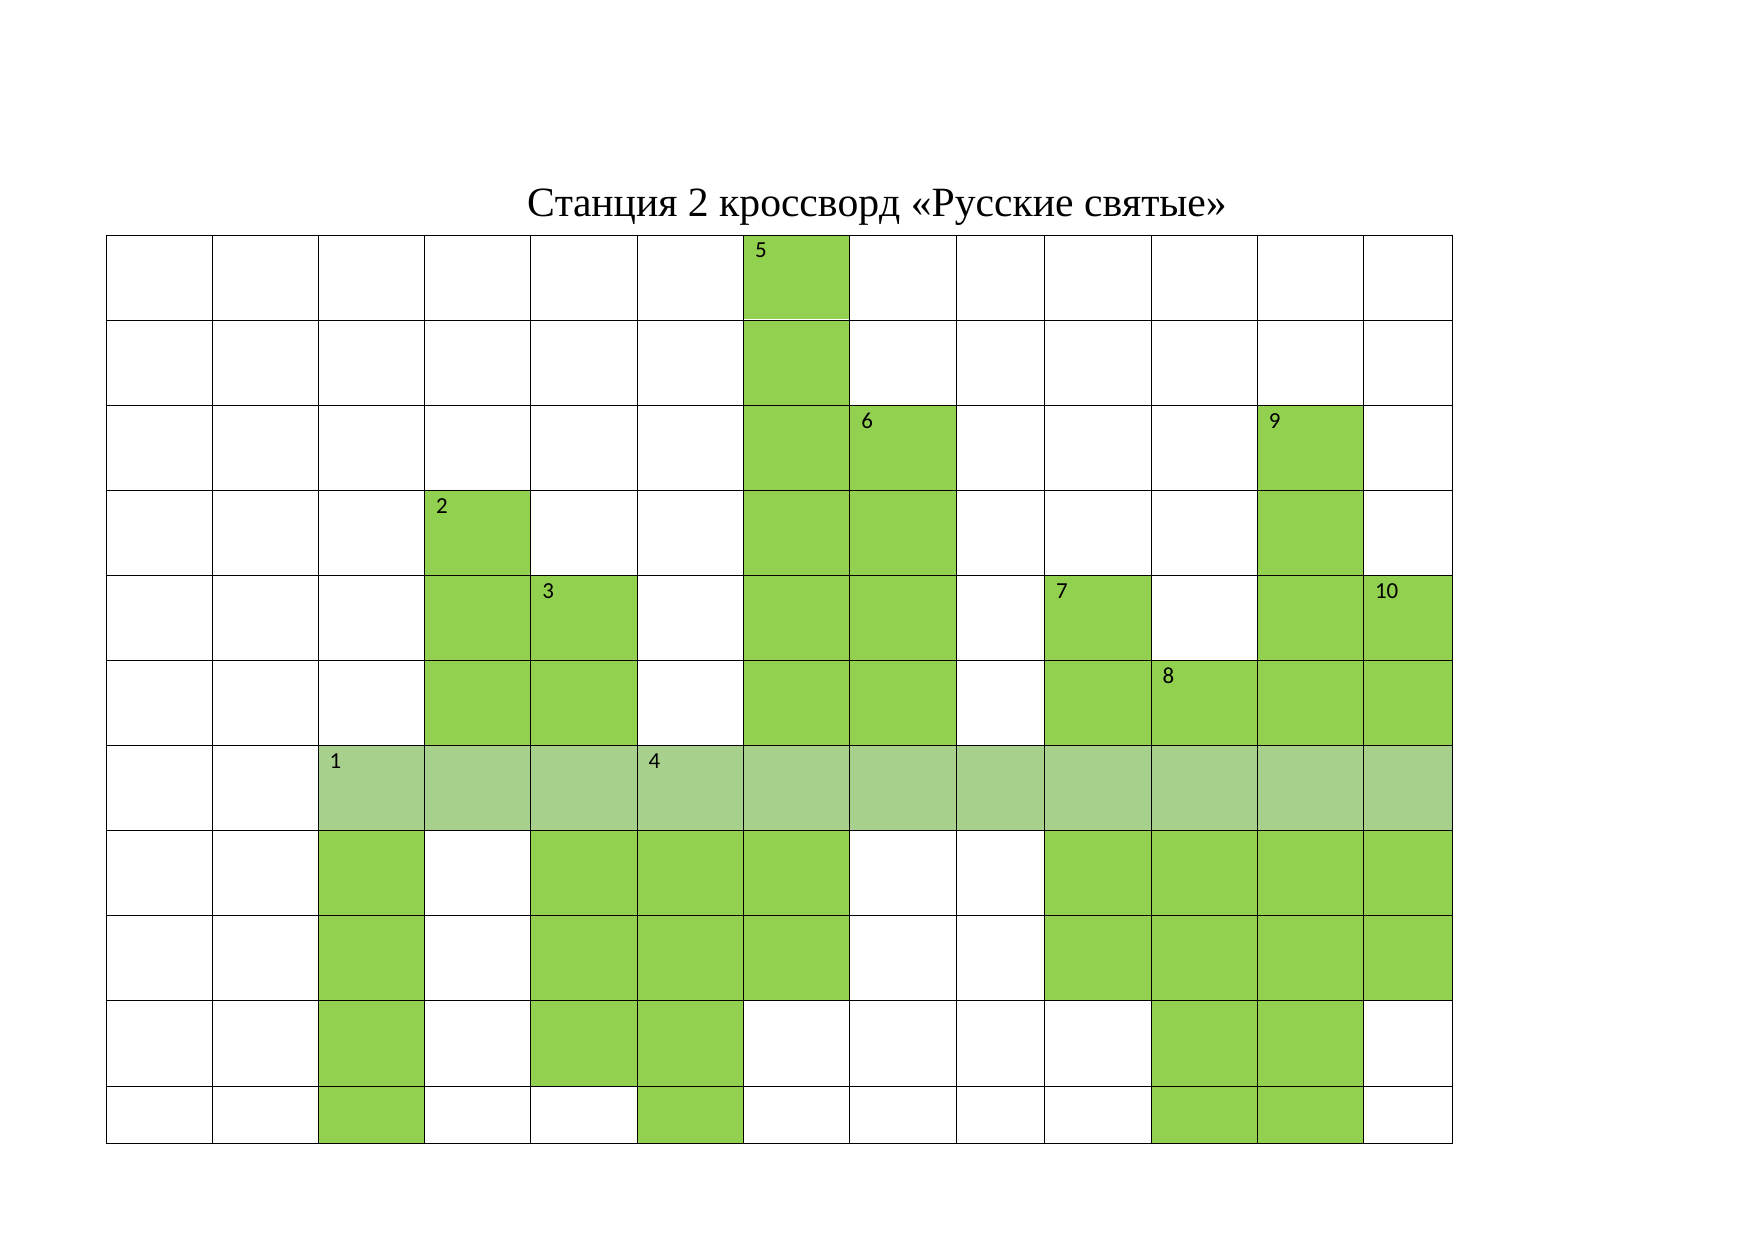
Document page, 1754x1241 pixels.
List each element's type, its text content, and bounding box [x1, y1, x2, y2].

table_cell [319, 916, 424, 1000]
table_cell [107, 406, 212, 490]
table_cell [1258, 916, 1363, 1000]
table_cell 3 [531, 576, 637, 660]
table_header [638, 236, 743, 319]
table_header [1152, 236, 1257, 319]
table_cell [1364, 1087, 1452, 1143]
table_cell [1258, 321, 1363, 405]
table_cell [638, 1001, 743, 1086]
table_cell 10 [1364, 576, 1452, 660]
table_cell [850, 491, 956, 575]
table_cell [107, 831, 212, 915]
table_cell [744, 831, 849, 915]
table_header [1364, 236, 1452, 319]
table_cell [213, 661, 318, 745]
table_cell [850, 831, 956, 915]
table_cell [107, 576, 212, 660]
table_cell [638, 1087, 743, 1143]
table_cell [531, 916, 637, 1000]
table_cell [1045, 406, 1151, 490]
table_cell [213, 831, 318, 915]
table_cell [1045, 491, 1151, 575]
table_cell 8 [1152, 661, 1257, 745]
table_cell [319, 661, 424, 745]
table_cell [319, 831, 424, 915]
table_cell [107, 321, 212, 405]
table_header [531, 236, 637, 319]
table_cell [957, 406, 1044, 490]
table_cell [319, 576, 424, 660]
table_header [1258, 236, 1363, 319]
table_cell [319, 1001, 424, 1086]
table_cell [425, 831, 530, 915]
table_cell [107, 746, 212, 830]
table_cell [638, 406, 743, 490]
table_cell [531, 321, 637, 405]
table_cell [425, 1001, 530, 1086]
table_cell [1258, 491, 1363, 575]
table_cell [957, 576, 1044, 660]
table_cell [1258, 831, 1363, 915]
table_cell [957, 831, 1044, 915]
table_cell [638, 661, 743, 745]
table_cell [1364, 916, 1452, 1000]
table_cell [638, 491, 743, 575]
table_cell [107, 1001, 212, 1086]
table_cell [1045, 831, 1151, 915]
table_cell [531, 661, 637, 745]
table_cell [744, 916, 849, 1000]
table_cell [1152, 321, 1257, 405]
table_cell 7 [1045, 576, 1151, 660]
table_cell [850, 1087, 956, 1143]
table_header [425, 236, 530, 319]
table_cell [957, 491, 1044, 575]
table_cell [531, 406, 637, 490]
table_header [850, 236, 956, 319]
table_cell [213, 916, 318, 1000]
table_cell [319, 406, 424, 490]
table_cell [957, 661, 1044, 745]
table_cell [213, 1087, 318, 1143]
table_cell [957, 1001, 1044, 1086]
table_cell [107, 491, 212, 575]
table_cell [213, 746, 318, 830]
table_cell [744, 576, 849, 660]
table_cell [1152, 916, 1257, 1000]
table_cell [319, 491, 424, 575]
table_cell [638, 831, 743, 915]
table_cell [957, 916, 1044, 1000]
table_cell [957, 321, 1044, 405]
table_cell [213, 576, 318, 660]
table_cell [1364, 831, 1452, 915]
table_cell [744, 491, 849, 575]
table_cell [1258, 1087, 1363, 1143]
table_header [319, 236, 424, 319]
table_cell [531, 831, 637, 915]
table_cell [425, 916, 530, 1000]
table_cell [744, 1087, 849, 1143]
table_cell [1258, 1001, 1363, 1086]
table_cell [425, 576, 530, 660]
table_header [107, 236, 212, 319]
table_cell [425, 1087, 530, 1143]
table_cell 1 [319, 746, 424, 830]
table_cell [1152, 406, 1257, 490]
table_header [957, 236, 1044, 319]
table_cell [1364, 1001, 1452, 1086]
table_cell [213, 321, 318, 405]
table_cell [531, 1087, 637, 1143]
table_cell [319, 1087, 424, 1143]
table_cell [1258, 746, 1363, 830]
table_cell [1364, 321, 1452, 405]
table_cell [213, 1001, 318, 1086]
table_cell [531, 1001, 637, 1086]
table_cell [531, 491, 637, 575]
table_cell [638, 576, 743, 660]
table_cell [1364, 406, 1452, 490]
table_cell [638, 321, 743, 405]
table_cell [1364, 491, 1452, 575]
table_cell [319, 321, 424, 405]
table_cell [425, 406, 530, 490]
table_cell [1045, 916, 1151, 1000]
table_cell 2 [425, 491, 530, 575]
table_cell [1152, 576, 1257, 660]
table_cell [531, 746, 637, 830]
table_cell [744, 661, 849, 745]
text Станция 2 кроссворд «Русские святые» [118, 177, 1636, 225]
table_cell [1152, 746, 1257, 830]
table_cell [107, 916, 212, 1000]
table_cell [1045, 746, 1151, 830]
table_cell [957, 1087, 1044, 1143]
table_cell [744, 1001, 849, 1086]
table_cell [744, 321, 849, 405]
table_cell [850, 321, 956, 405]
table_cell [850, 661, 956, 745]
table_cell [1045, 1087, 1151, 1143]
table_cell [107, 1087, 212, 1143]
table_cell [425, 321, 530, 405]
table_cell [425, 746, 530, 830]
table_header 5 [744, 236, 849, 319]
table_cell [1152, 491, 1257, 575]
table_cell [744, 406, 849, 490]
table_cell [213, 406, 318, 490]
table_cell [1258, 576, 1363, 660]
table_cell [1152, 831, 1257, 915]
table_cell [107, 661, 212, 745]
table_header [213, 236, 318, 319]
table_cell [1045, 1001, 1151, 1086]
table_cell [1045, 661, 1151, 745]
table_cell [850, 916, 956, 1000]
table_cell [1364, 746, 1452, 830]
table_cell [425, 661, 530, 745]
table_cell [1152, 1001, 1257, 1086]
table_cell 6 [850, 406, 956, 490]
table_cell 9 [1258, 406, 1363, 490]
table_cell 4 [638, 746, 743, 830]
table_cell [850, 1001, 956, 1086]
table_cell [213, 491, 318, 575]
table_cell [1258, 661, 1363, 745]
table_cell [744, 746, 849, 830]
table_cell [1364, 661, 1452, 745]
table_cell [850, 746, 956, 830]
table_cell [1152, 1087, 1257, 1143]
table_cell [1045, 321, 1151, 405]
table_cell [957, 746, 1044, 830]
table_header [1045, 236, 1151, 319]
table_cell [638, 916, 743, 1000]
table_cell [850, 576, 956, 660]
